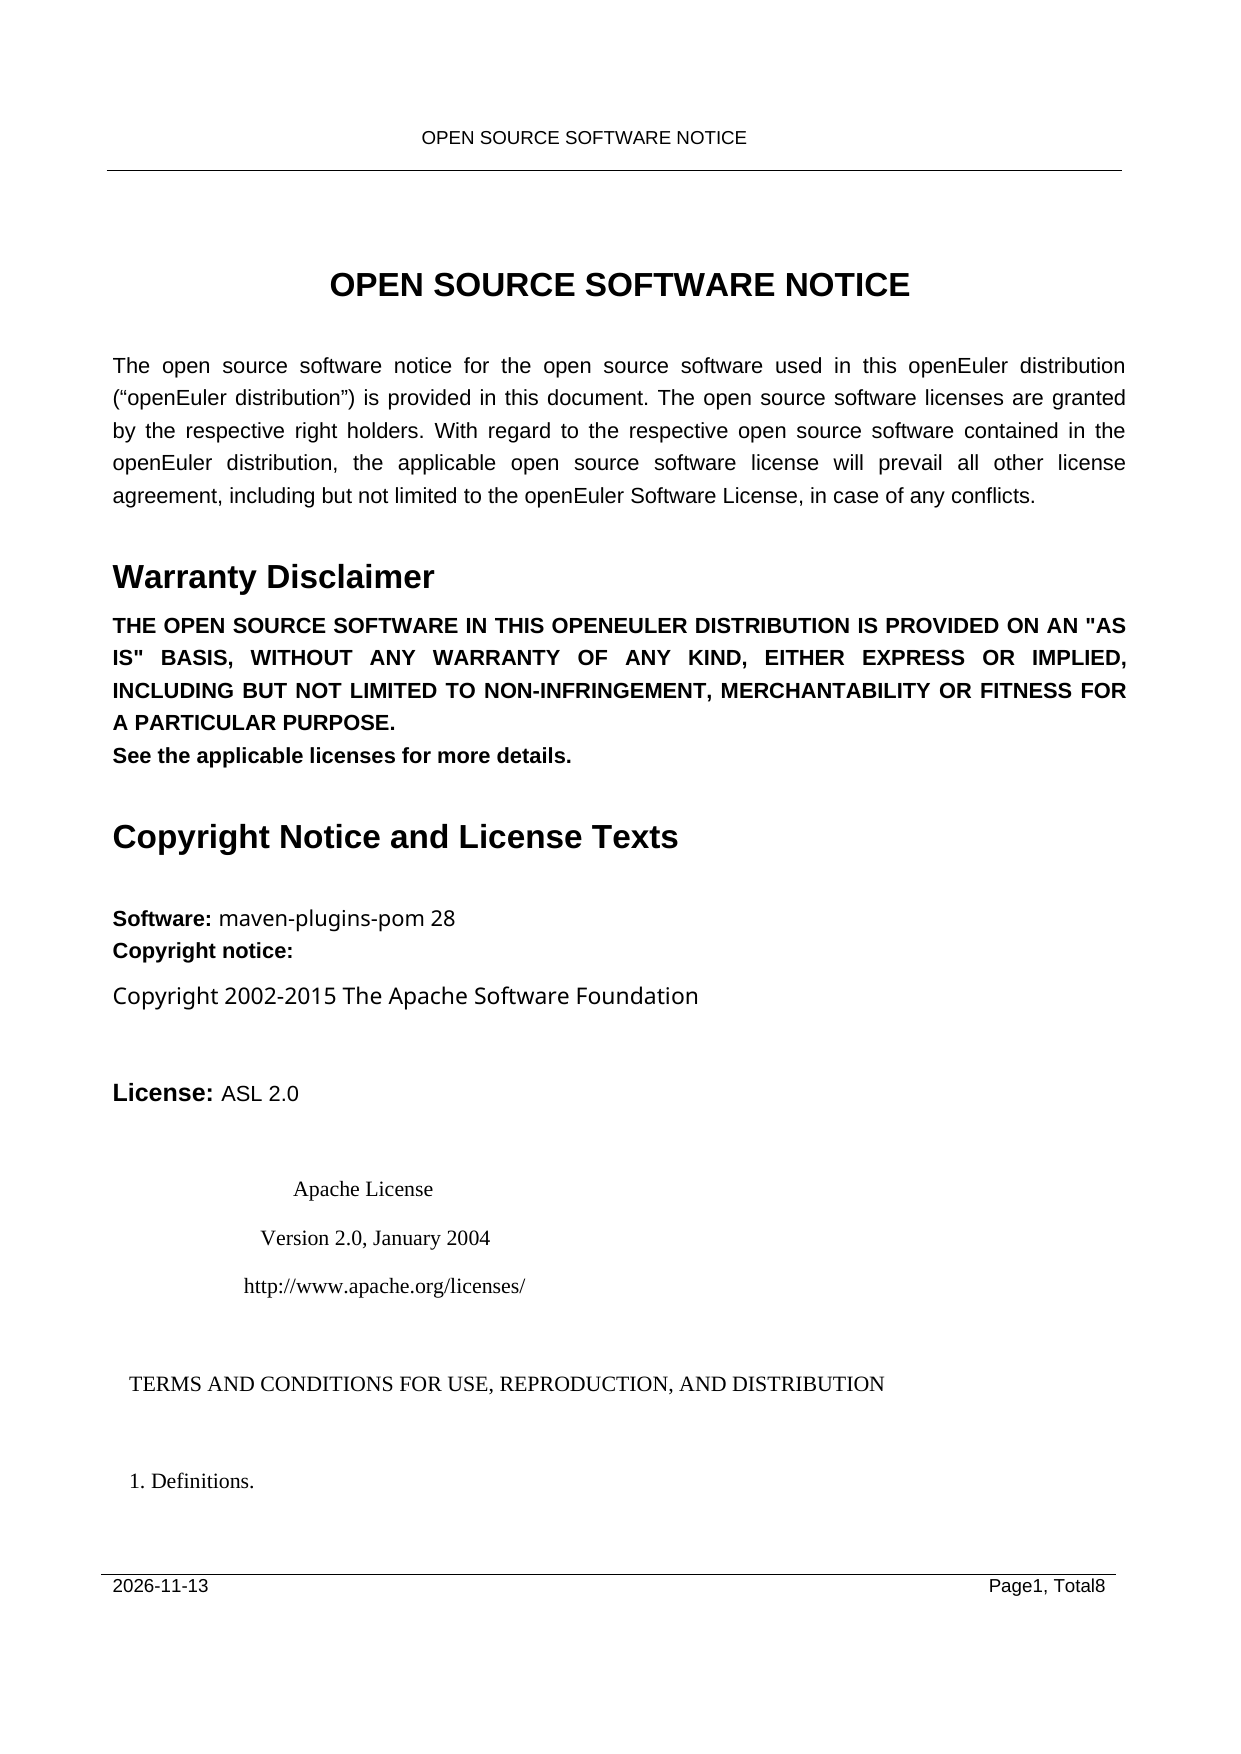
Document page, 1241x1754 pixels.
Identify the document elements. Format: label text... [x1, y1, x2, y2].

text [112, 1123, 1128, 1497]
text License: ASL 2.0 [112, 1077, 1128, 1109]
text THE OPEN SOURCE SOFTWARE IN THIS OPENEULER DISTRIBUTION IS PROVIDED ON AN "AS IS" BASIS, WITHOUT ANY WARRANTY OF ANY KIND, EITHER EXPRESS OR IMPLIED, INCLUDING BUT NOT LIMITED TO NON-INFRINGEMENT, MERCHANTABILITY OR FITNESS FOR A PARTICULAR PURPOSE. See the applicable licenses for more details. [112, 609, 1128, 771]
text OPEN SOURCE SOFTWARE NOTICE [112, 251, 1128, 316]
text Copyright notice: [112, 934, 1128, 966]
text Copyright Notice and License Texts [112, 804, 1128, 869]
text Software: maven-plugins-pom 28 [112, 901, 1128, 934]
text The open source software notice for the open source software used in this openEuler distribution (“openEuler distribution”) is provided in this document. The open source software licenses are granted by the respective right holders. With regard to the respective open source software contained in the openEuler distribution, the applicable open source software license will prevail all other license agreement, including but not limited to the openEuler Software License, in case of any conflicts. [112, 349, 1128, 511]
text Warranty Disclaimer [112, 544, 1128, 609]
text Copyright 2002-2015 The Apache Software Foundation [112, 979, 1128, 1060]
